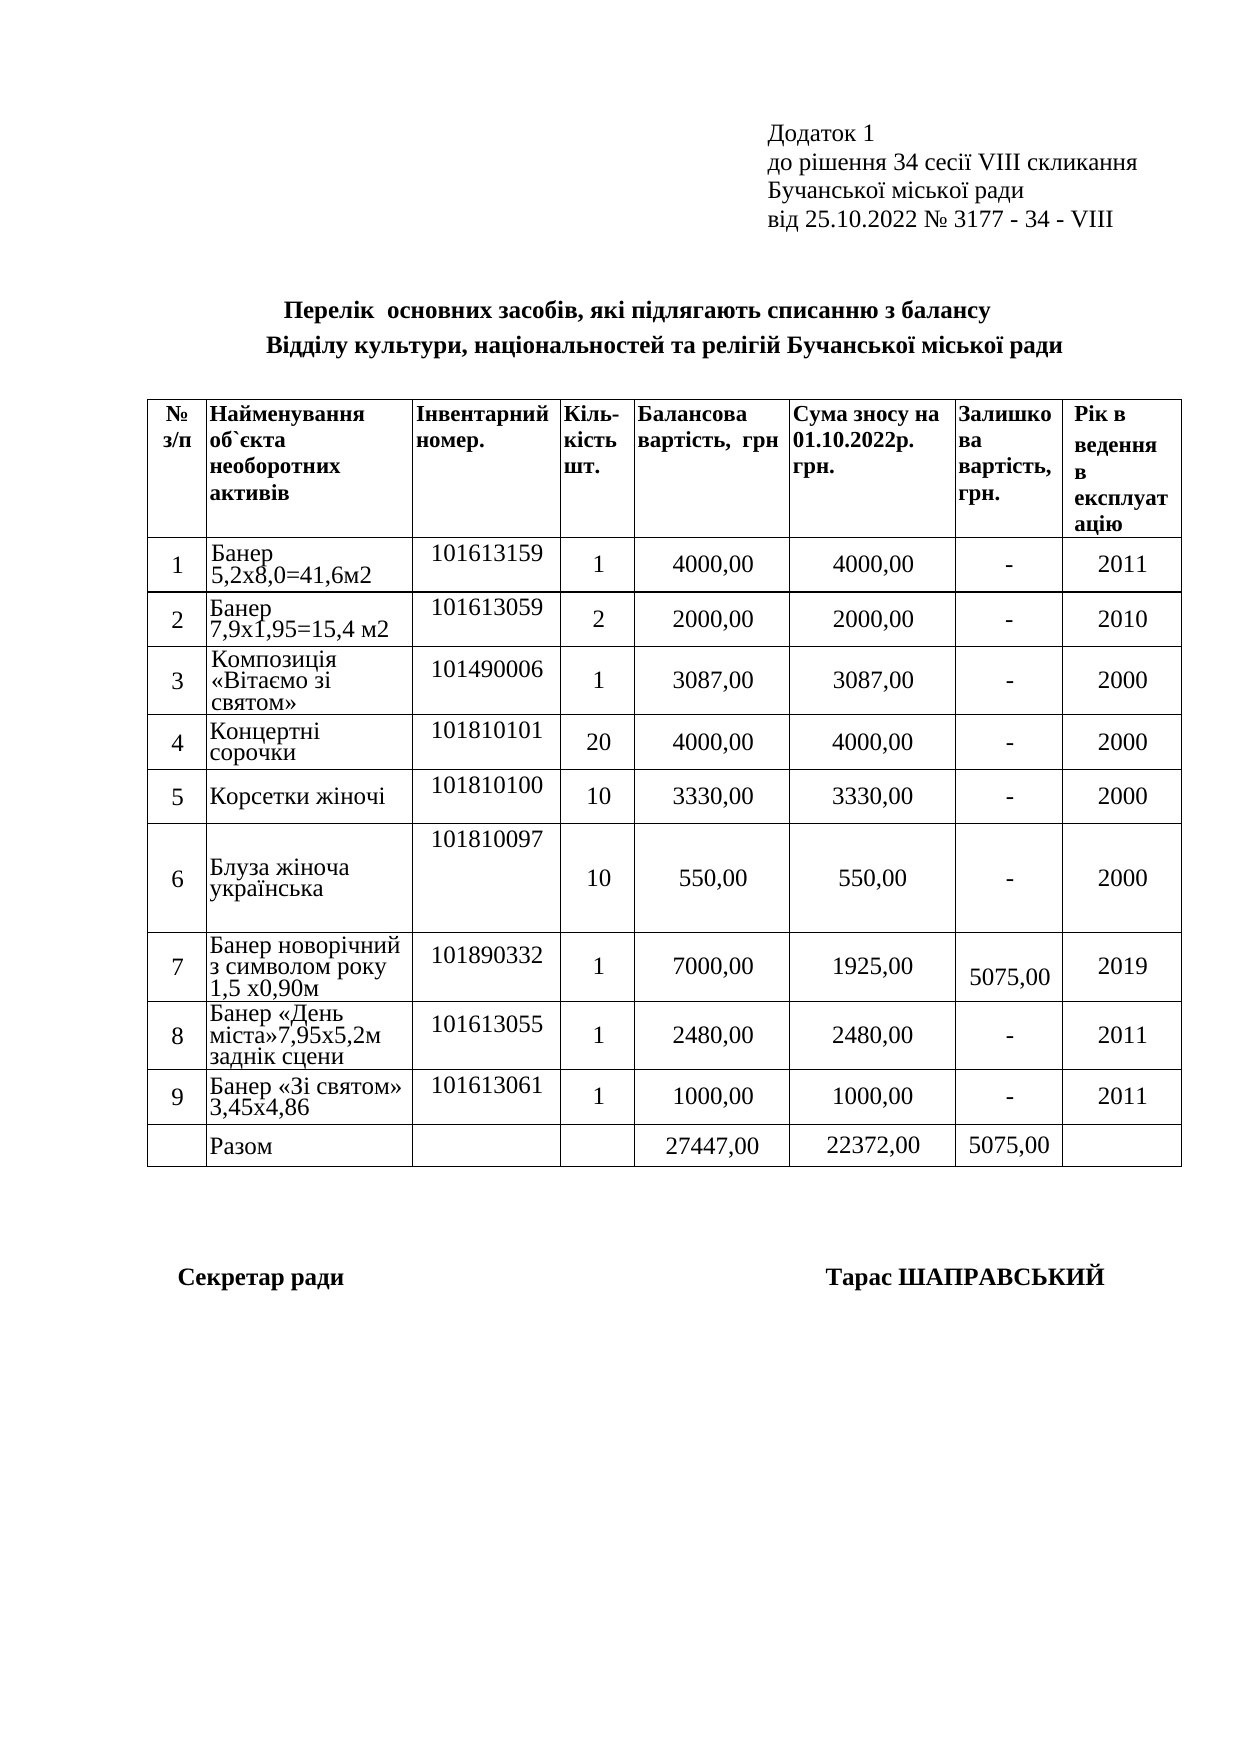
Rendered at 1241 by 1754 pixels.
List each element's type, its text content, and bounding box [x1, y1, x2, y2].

table_cell 2 [561, 593, 634, 646]
table_cell 2000 [1063, 715, 1181, 769]
table_cell 101613159 [413, 538, 560, 591]
table_cell 1 [561, 1002, 634, 1069]
table_cell 4 [148, 715, 206, 769]
table_cell 10 [561, 824, 634, 932]
table_cell 2011 [1063, 1002, 1181, 1069]
table_header Сума зносу на 01.10.2022р. грн. [790, 400, 955, 537]
table_header Інвентарний номер. [413, 400, 560, 537]
table_cell 2000 [1063, 824, 1181, 932]
table_cell - [956, 593, 1062, 646]
table_cell 1 [148, 538, 206, 591]
table_cell 20 [561, 715, 634, 769]
table_cell 2 [148, 593, 206, 646]
table_cell 101613059 [413, 593, 560, 646]
table_cell Банер 7,9х1,95=15,4 м2 [207, 593, 412, 646]
table_cell 9 [148, 1070, 206, 1124]
table_cell Корсетки жіночі [207, 770, 412, 823]
table_cell Композиція «Вітаємо зі святом» [207, 647, 412, 714]
table_cell 1925,00 [790, 933, 955, 1001]
table_header Залишкова вартість, грн. [956, 400, 1062, 537]
table_cell 101613055 [413, 1002, 560, 1069]
table_cell 550,00 [790, 824, 955, 932]
table_cell 1 [561, 933, 634, 1001]
table_cell 2480,00 [635, 1002, 789, 1069]
table_cell 101810097 [413, 824, 560, 932]
table_cell - [956, 1070, 1062, 1124]
table_header Балансова вартість, грн [635, 400, 789, 537]
table_cell 2480,00 [790, 1002, 955, 1069]
table_cell 4000,00 [635, 715, 789, 769]
table_cell 2019 [1063, 933, 1181, 1001]
table_cell 6 [148, 824, 206, 932]
table_cell 22372,00 [790, 1125, 955, 1166]
table_cell 2011 [1063, 538, 1181, 591]
text Секретар ради Тарас ШАПРАВСЬКИЙ [177, 1262, 1152, 1291]
table_cell 7000,00 [635, 933, 789, 1001]
table_header № з/п [148, 400, 206, 537]
table_cell 2000,00 [790, 593, 955, 646]
table_cell [148, 1125, 206, 1166]
table_cell - [956, 647, 1062, 714]
table_cell 7 [148, 933, 206, 1001]
table_cell 2011 [1063, 1070, 1181, 1124]
table_cell 101810101 [413, 715, 560, 769]
table_cell 2010 [1063, 593, 1181, 646]
table_cell - [956, 715, 1062, 769]
text до рішення 34 сесії VIІІ скликання [767, 147, 1152, 176]
table_cell 101890332 [413, 933, 560, 1001]
table_cell 3087,00 [790, 647, 955, 714]
table_cell 1 [561, 538, 634, 591]
table_cell Банер новорічний з символом року 1,5 х0,90м [207, 933, 412, 1001]
table_cell 2000 [1063, 770, 1181, 823]
table_cell - [956, 538, 1062, 591]
table_cell Банер «День міста»7,95х5,2м заднік сцени [207, 1002, 412, 1069]
table_cell [1063, 1125, 1181, 1166]
table_cell 27447,00 [635, 1125, 789, 1166]
table_header Найменування об`єкта необоротних активів [207, 400, 412, 537]
table_cell 101490006 [413, 647, 560, 714]
table_cell 5 [148, 770, 206, 823]
table_cell [413, 1125, 560, 1166]
table_cell 5075,00 [956, 933, 1062, 1001]
table_cell 1 [561, 647, 634, 714]
table_cell 3 [148, 647, 206, 714]
table_cell 3330,00 [635, 770, 789, 823]
table_cell 10 [561, 770, 634, 823]
table_header Рік в ведення в експлуатацію [1063, 400, 1181, 537]
text Додаток 1 [767, 118, 1152, 147]
text Перелік основних засобів, які підлягають списанню з балансу [177, 295, 1152, 324]
table_cell 2000,00 [635, 593, 789, 646]
table_header Кіль-кість шт. [561, 400, 634, 537]
table_cell 101810100 [413, 770, 560, 823]
table_cell Концертні сорочки [207, 715, 412, 769]
table_cell Банер 5,2х8,0=41,6м2 [207, 538, 412, 591]
table_cell 101613061 [413, 1070, 560, 1124]
table_cell 3330,00 [790, 770, 955, 823]
table_cell 5075,00 [956, 1125, 1062, 1166]
table_cell 4000,00 [790, 538, 955, 591]
table_cell Блуза жіноча українська [207, 824, 412, 932]
text Відділу культури, національностей та релігій Бучанської міської ради [177, 330, 1152, 359]
table_cell Банер «Зі святом» 3,45х4,86 [207, 1070, 412, 1124]
table_cell 2000 [1063, 647, 1181, 714]
table_cell 1 [561, 1070, 634, 1124]
table_cell - [956, 824, 1062, 932]
table_cell 4000,00 [635, 538, 789, 591]
table_cell - [956, 1002, 1062, 1069]
table_cell 4000,00 [790, 715, 955, 769]
table_cell Разом [207, 1125, 412, 1166]
table_cell 550,00 [635, 824, 789, 932]
table_cell 8 [148, 1002, 206, 1069]
table_cell 3087,00 [635, 647, 789, 714]
table_cell 1000,00 [635, 1070, 789, 1124]
text Бучанської міської ради [767, 176, 1152, 204]
table_cell [561, 1125, 634, 1166]
table_cell 1000,00 [790, 1070, 955, 1124]
text від 25.10.2022 № 3177 - 34 - VIІІ [767, 204, 1152, 233]
table_cell - [956, 770, 1062, 823]
